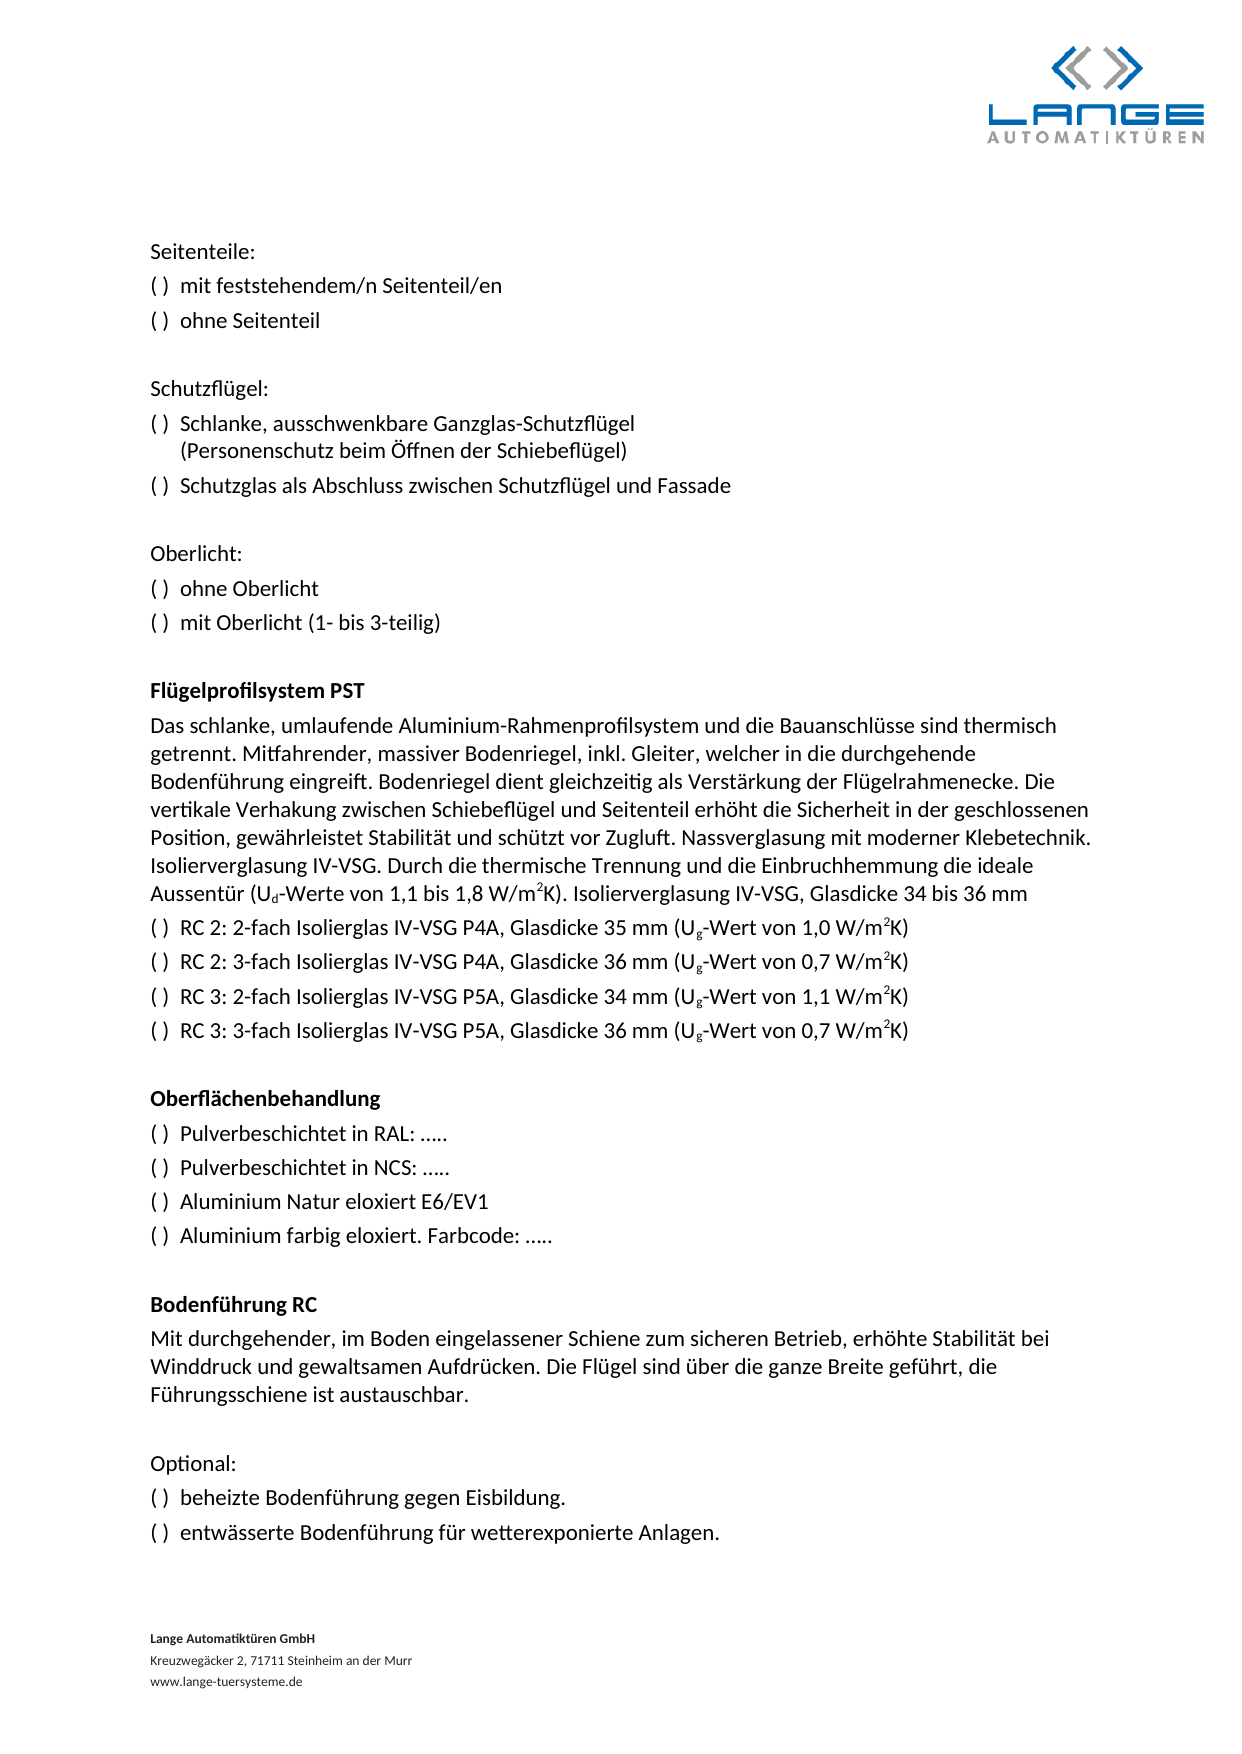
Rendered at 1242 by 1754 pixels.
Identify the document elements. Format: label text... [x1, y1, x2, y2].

text ( ) RC 2: 3-fach Isolierglas IV-VSG P4A, Glasdicke 36 mm (Ug-Wert von 0,7 W/m2K) [150, 947, 1108, 976]
text ( ) Schutzglas als Abschluss zwischen Schutzflügel und Fassade [150, 471, 1108, 499]
text ( ) entwässerte Bodenführung für wetterexponierte Anlagen. [150, 1518, 1108, 1546]
text ( ) Pulverbeschichtet in RAL: ….. [150, 1119, 1108, 1147]
picture [939, 18, 1242, 163]
text ( ) Aluminium farbig eloxiert. Farbcode: ….. [150, 1222, 1108, 1250]
text Mit durchgehender, im Boden eingelassener Schiene zum sicheren Betrieb, erhöhte Stabilität bei Winddruck und gewaltsamen Aufdrücken. Die Flügel sind über die ganze Breite geführt, die Führungsschiene ist austauschbar. [150, 1324, 1108, 1408]
text ( ) ohne Seitenteil [150, 306, 1108, 334]
text Bodenführung RC [150, 1290, 1108, 1318]
text ( ) Pulverbeschichtet in NCS: ….. [150, 1153, 1108, 1181]
text Oberlicht: [150, 539, 1108, 567]
text Schutzflügel: [150, 374, 1108, 402]
text Das schlanke, umlaufende Aluminium-Rahmenprofilsystem und die Bauanschlüsse sind thermisch getrennt. Mitfahrender, massiver Bodenriegel, inkl. Gleiter, welcher in die durchgehende Bodenführung eingreift. Bodenriegel dient gleichzeitig als Verstärkung der Flügelrahmenecke. Die vertikale Verhakung zwischen Schiebeflügel und Seitenteil erhöht die Sicherheit in der geschlossenen Position, gewährleistet Stabilität und schützt vor Zugluft. Nassverglasung mit moderner Klebetechnik. Isolierverglasung IV-VSG. Durch die thermische Trennung und die Einbruchhemmung die ideale Aussentür (Ud-Werte von 1,1 bis 1,8 W/m2K). Isolierverglasung IV-VSG, Glasdicke 34 bis 36 mm [150, 711, 1108, 907]
text Seitenteile: [150, 237, 1108, 265]
text ( ) mit Oberlicht (1- bis 3-teilig) [150, 608, 1108, 636]
text Oberflächenbehandlung [150, 1084, 1108, 1113]
text ( ) Aluminium Natur eloxiert E6/EV1 [150, 1187, 1108, 1215]
text ( ) ohne Oberlicht [150, 574, 1108, 602]
text ( ) RC 2: 2-fach Isolierglas IV-VSG P4A, Glasdicke 35 mm (Ug-Wert von 1,0 W/m2K) [150, 913, 1108, 941]
text ( ) beheizte Bodenführung gegen Eisbildung. [150, 1483, 1108, 1511]
text ( ) RC 3: 2-fach Isolierglas IV-VSG P5A, Glasdicke 34 mm (Ug-Wert von 1,1 W/m2K) [150, 982, 1108, 1010]
text ( ) RC 3: 3-fach Isolierglas IV-VSG P5A, Glasdicke 36 mm (Ug-Wert von 0,7 W/m2K) [150, 1016, 1108, 1044]
text Flügelprofilsystem PST [150, 677, 1108, 704]
text ( ) Schlanke, ausschwenkbare Ganzglas-Schutzflügel (Personenschutz beim Öffnen der Schiebeflügel) [150, 409, 1108, 465]
text ( ) mit feststehendem/n Seitenteil/en [150, 272, 1108, 299]
text Optional: [150, 1449, 1108, 1477]
